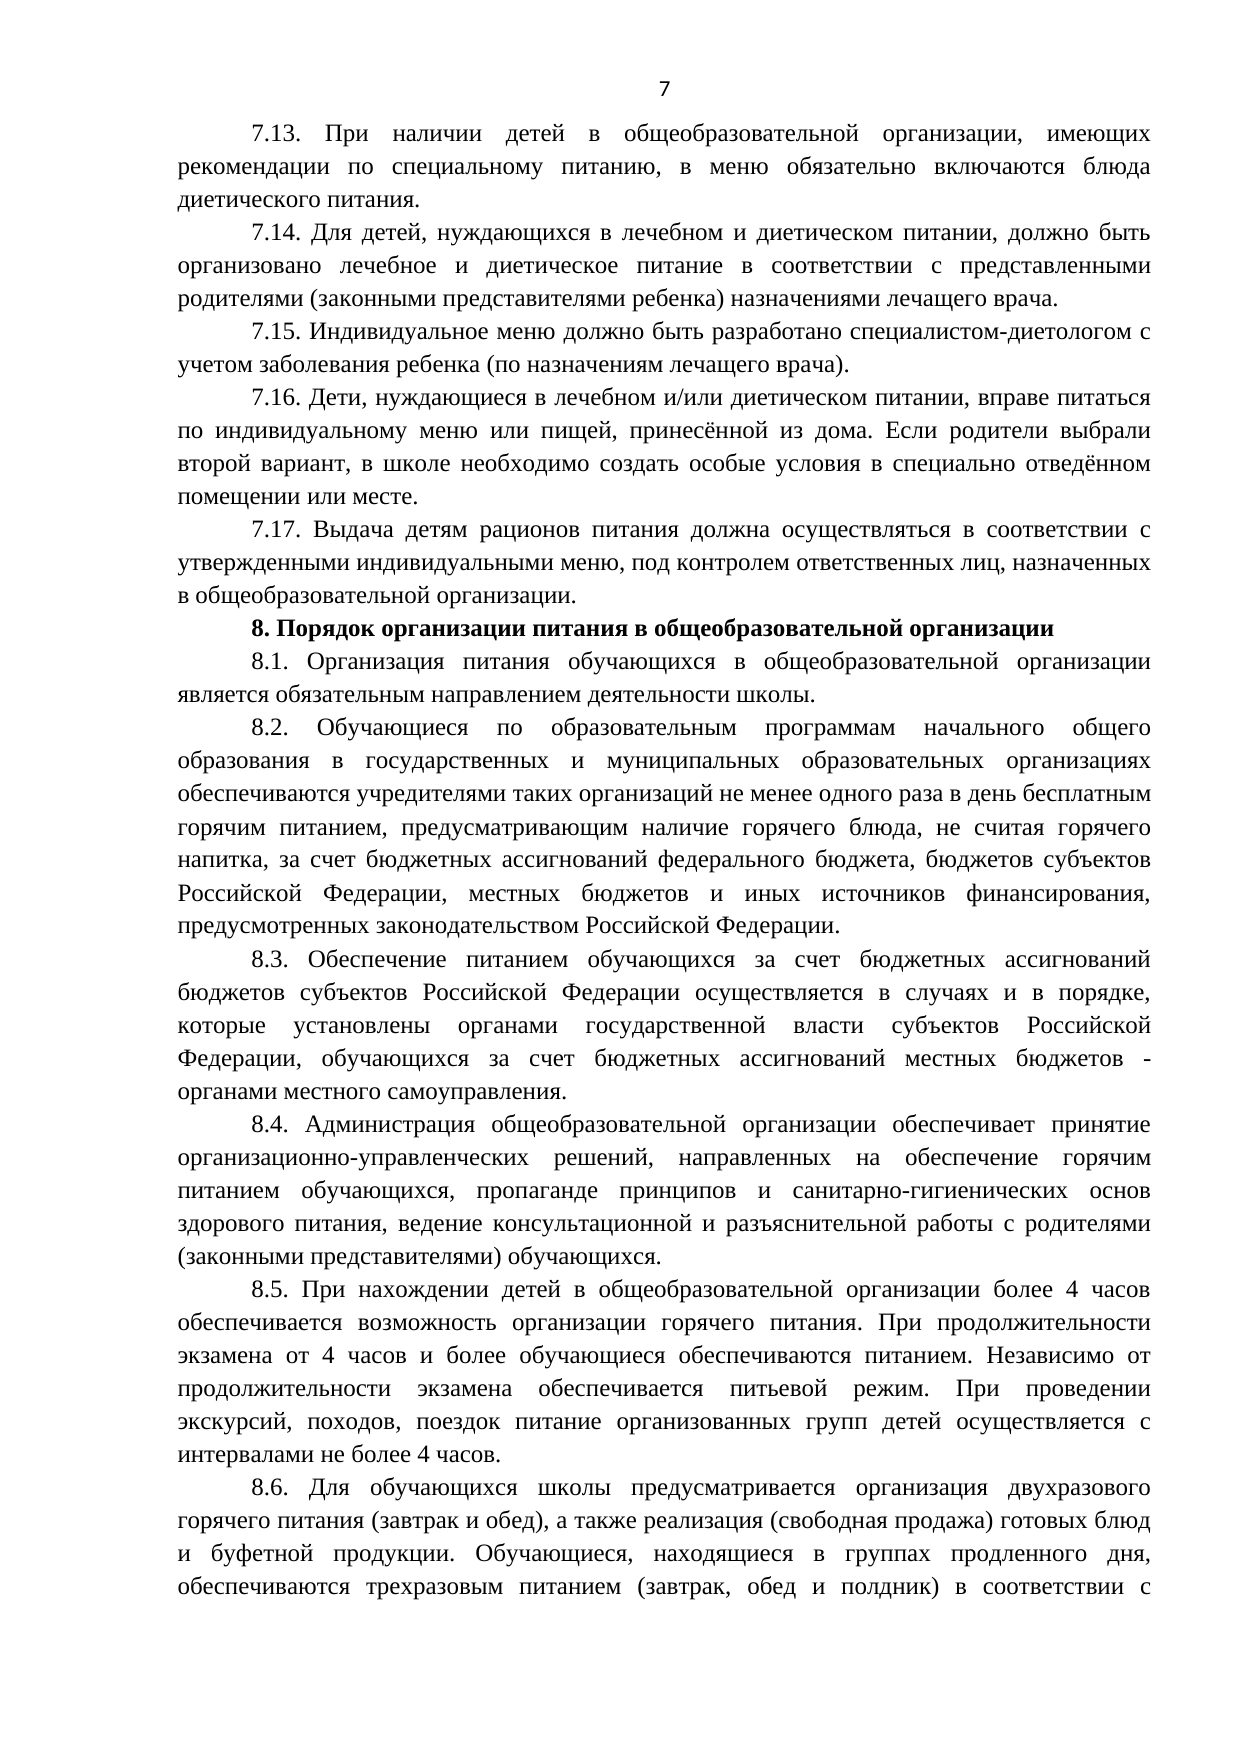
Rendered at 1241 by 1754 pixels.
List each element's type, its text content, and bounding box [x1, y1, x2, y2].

text 7.13. При наличии детей в общеобразовательной организации, имеющих рекомендации по специальному питанию, в меню обязательно включаются блюда диетического питания. [177, 118, 1152, 213]
text 7.16. Дети, нуждающиеся в лечебном и/или диетическом питании, вправе питаться по индивидуальному меню или пищей, принесённой из дома. Если родители выбрали второй вариант, в школе необходимо создать особые условия в специально отведённом помещении или месте. [177, 382, 1152, 510]
text 8.3. Обеспечение питанием обучающихся за счет бюджетных ассигнований бюджетов субъектов Российской Федерации осуществляется в случаях и в порядке, которые установлены органами государственной власти субъектов Российской Федерации, обучающихся за счет бюджетных ассигнований местных бюджетов - органами местного самоуправления. [177, 944, 1152, 1104]
text 8.5. При нахождении детей в общеобразовательной организации более 4 часов обеспечивается возможность организации горячего питания. При продолжительности экзамена от 4 часов и более обучающиеся обеспечиваются питанием. Независимо от продолжительности экзамена обеспечивается питьевой режим. При проведении экскурсий, походов, поездок питание организованных групп детей осуществляется с интервалами не более 4 часов. [177, 1274, 1152, 1468]
text 7.15. Индивидуальное меню должно быть разработано специалистом-диетологом с учетом заболевания ребенка (по назначениям лечащего врача). [177, 316, 1152, 378]
text 8. Порядок организации питания в общеобразовательной организации [177, 613, 1152, 642]
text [177, 1472, 1152, 1600]
text 8.4. Администрация общеобразовательной организации обеспечивает принятие организационно-управленческих решений, направленных на обеспечение горячим питанием обучающихся, пропаганде принципов и санитарно-гигиенических основ здорового питания, ведение консультационной и разъяснительной работы с родителями (законными представителями) обучающихся. [177, 1109, 1152, 1269]
text 7.17. Выдача детям рационов питания должна осуществляться в соответствии с утвержденными индивидуальными меню, под контролем ответственных лиц, назначенных в общеобразовательной организации. [177, 514, 1152, 609]
text 7.14. Для детей, нуждающихся в лечебном и диетическом питании, должно быть организовано лечебное и диетическое питание в соответствии с представленными родителями (законными представителями ребенка) назначениями лечащего врача. [177, 217, 1152, 312]
text 8.2. Обучающиеся по образовательным программам начального общего образования в государственных и муниципальных образовательных организациях обеспечиваются учредителями таких организаций не менее одного раза в день бесплатным горячим питанием, предусматривающим наличие горячего блюда, не считая горячего напитка, за счет бюджетных ассигнований федерального бюджета, бюджетов субъектов Российской Федерации, местных бюджетов и иных источников финансирования, предусмотренных законодательством Российской Федерации. [177, 712, 1152, 939]
text 8.1. Организация питания обучающихся в общеобразовательной организации является обязательным направлением деятельности школы. [177, 646, 1152, 708]
